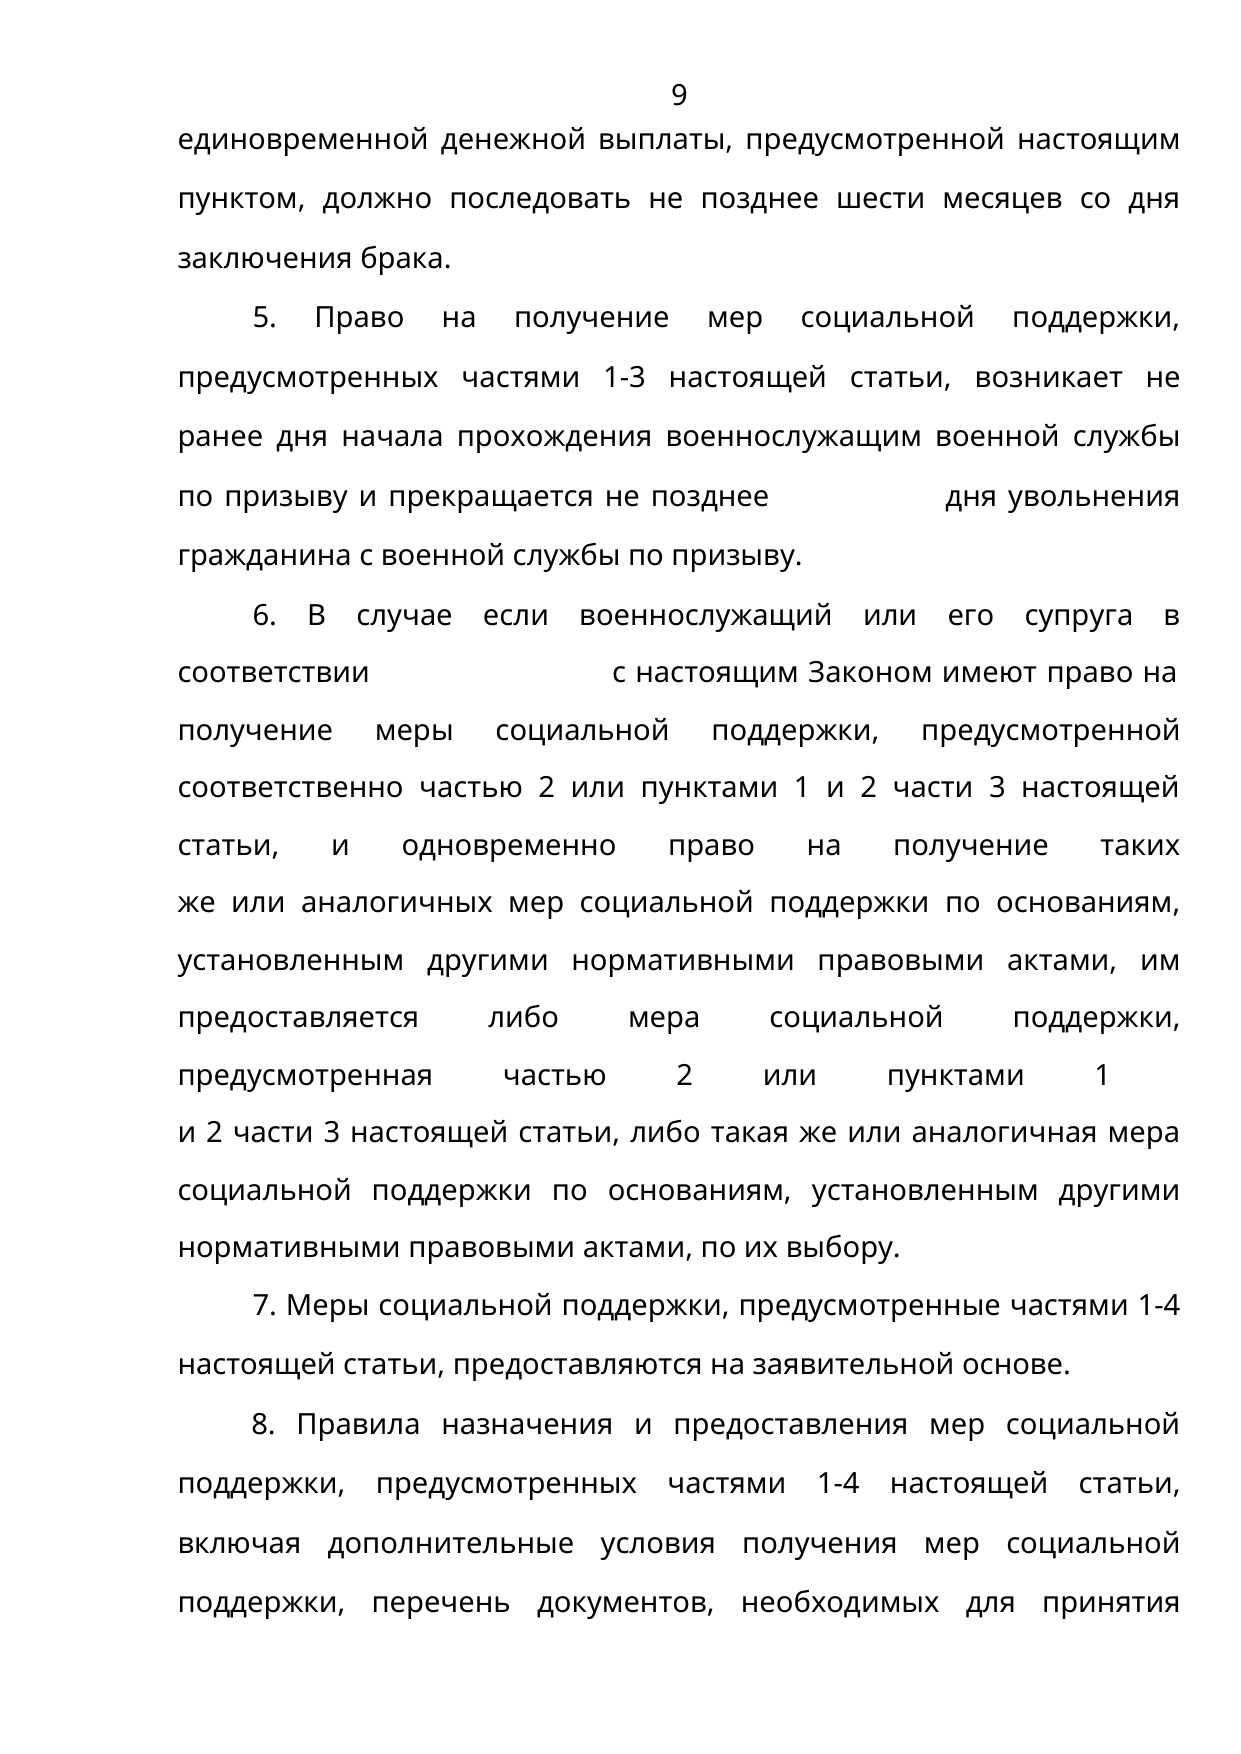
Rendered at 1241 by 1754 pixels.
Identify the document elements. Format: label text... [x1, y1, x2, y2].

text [177, 118, 1181, 277]
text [177, 1403, 1181, 1621]
text 6. В случае если военнослужащий или его супруга в соответствии с настоящим Законом имеют право на получение меры социальной поддержки, предусмотренной соответственно частью 2 или пунктами 1 и 2 части 3 настоящей статьи, и одновременно право на получение таких же или аналогичных мер социальной поддержки по основаниям, установленным другими нормативными правовыми актами, им предоставляется либо мера социальной поддержки, предусмотренная частью 2 или пунктами 1 и 2 части 3 настоящей статьи, либо такая же или аналогичная мера социальной поддержки по основаниям, установленным другими нормативными правовыми актами, по их выбору. [177, 594, 1181, 1266]
text 7. Меры социальной поддержки, предусмотренные частями 1-4 настоящей статьи, предоставляются на заявительной основе. [177, 1284, 1181, 1383]
text 5. Право на получение мер социальной поддержки, предусмотренных частями 1-3 настоящей статьи, возникает не ранее дня начала прохождения военнослужащим военной службы по призыву и прекращается не позднее дня увольнения гражданина с военной службы по призыву. [177, 297, 1181, 574]
